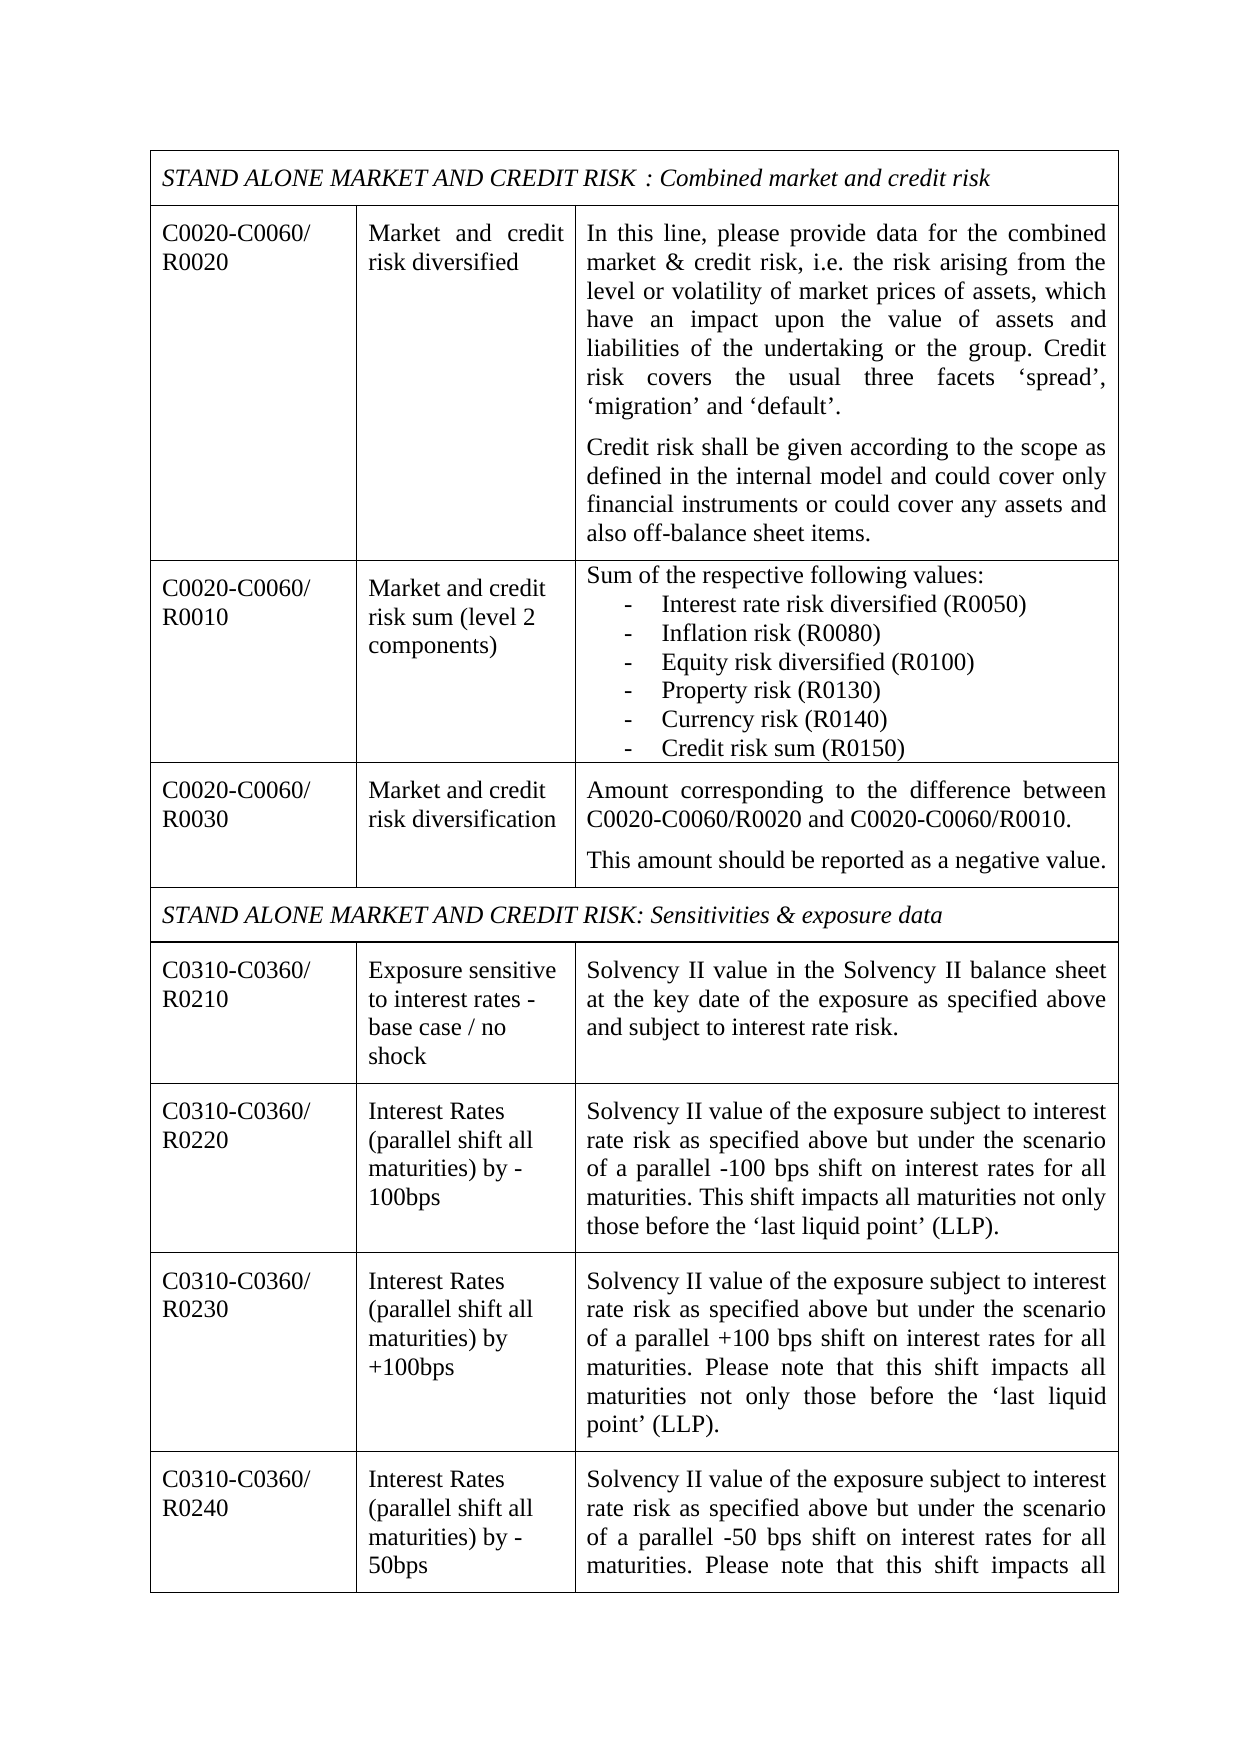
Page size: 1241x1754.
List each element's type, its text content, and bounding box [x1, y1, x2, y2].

table_cell Interest Rates (parallel shift all maturities) by -100bps [357, 1084, 575, 1252]
table_cell Interest Rates (parallel shift all maturities) by +100bps [357, 1253, 575, 1451]
table_cell Amount corresponding to the difference between C0020-C0060/R0020 and C0020-C0060/R0010. This amount should be reported as a negative value. [576, 763, 1118, 887]
table_cell Market and credit risk sum (level 2 components) [357, 561, 575, 762]
table_cell C0020-C0060/R0020 [151, 206, 356, 559]
table_cell Market and credit risk diversified [357, 206, 575, 559]
table_cell Solvency II value in the Solvency II balance sheet at the key date of the exposure as specified above and subject to interest rate risk. [576, 943, 1118, 1082]
table_cell Solvency II value of the exposure subject to interest rate risk as specified above but under the scenario of a parallel +100 bps shift on interest rates for all maturities. Please note that this shift impacts all maturities not only those before the ‘last liquid point’ (LLP). [576, 1253, 1118, 1451]
table_cell Solvency II value of the exposure subject to interest rate risk as specified above but under the scenario of a parallel -100 bps shift on interest rates for all maturities. This shift impacts all maturities not only those before the ‘last liquid point’ (LLP). [576, 1084, 1118, 1252]
table_cell C0310-C0360/R0220 [151, 1084, 356, 1252]
table_cell Sum of the respective following values: Interest rate risk diversified (R0050) Inflation risk (R0080) Equity risk diversified (R0100) Property risk (R0130) Currency risk (R0140) Credit risk sum (R0150) [576, 561, 1118, 762]
table_cell Exposure sensitive to interest rates - base case / no shock [357, 943, 575, 1082]
table_cell C0020-C0060/R0010 [151, 561, 356, 762]
table_cell C0310-C0360/R0230 [151, 1253, 356, 1451]
table_cell In this line, please provide data for the combined market & credit risk, i.e. the risk arising from the level or volatility of market prices of assets, which have an impact upon the value of assets and liabilities of the undertaking or the group. Credit risk covers the usual three facets ‘spread’, ‘migration’ and ‘default’. Credit risk shall be given according to the scope as defined in the internal model and could cover only financial instruments or could cover any assets and also off-balance sheet items. [576, 206, 1118, 559]
table_cell C0310-C0360/R0210 [151, 943, 356, 1082]
table_cell C0020-C0060/R0030 [151, 763, 356, 887]
table_cell Market and credit risk diversification [357, 763, 575, 887]
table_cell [576, 1452, 1118, 1592]
table_cell STAND ALONE MARKET AND CREDIT RISK: Sensitivities & exposure data [151, 888, 1118, 941]
table_cell C0310-C0360/R0240 [151, 1452, 356, 1592]
table_cell STAND ALONE MARKET AND CREDIT RISK : Combined market and credit risk [151, 151, 1118, 205]
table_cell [357, 1452, 575, 1592]
